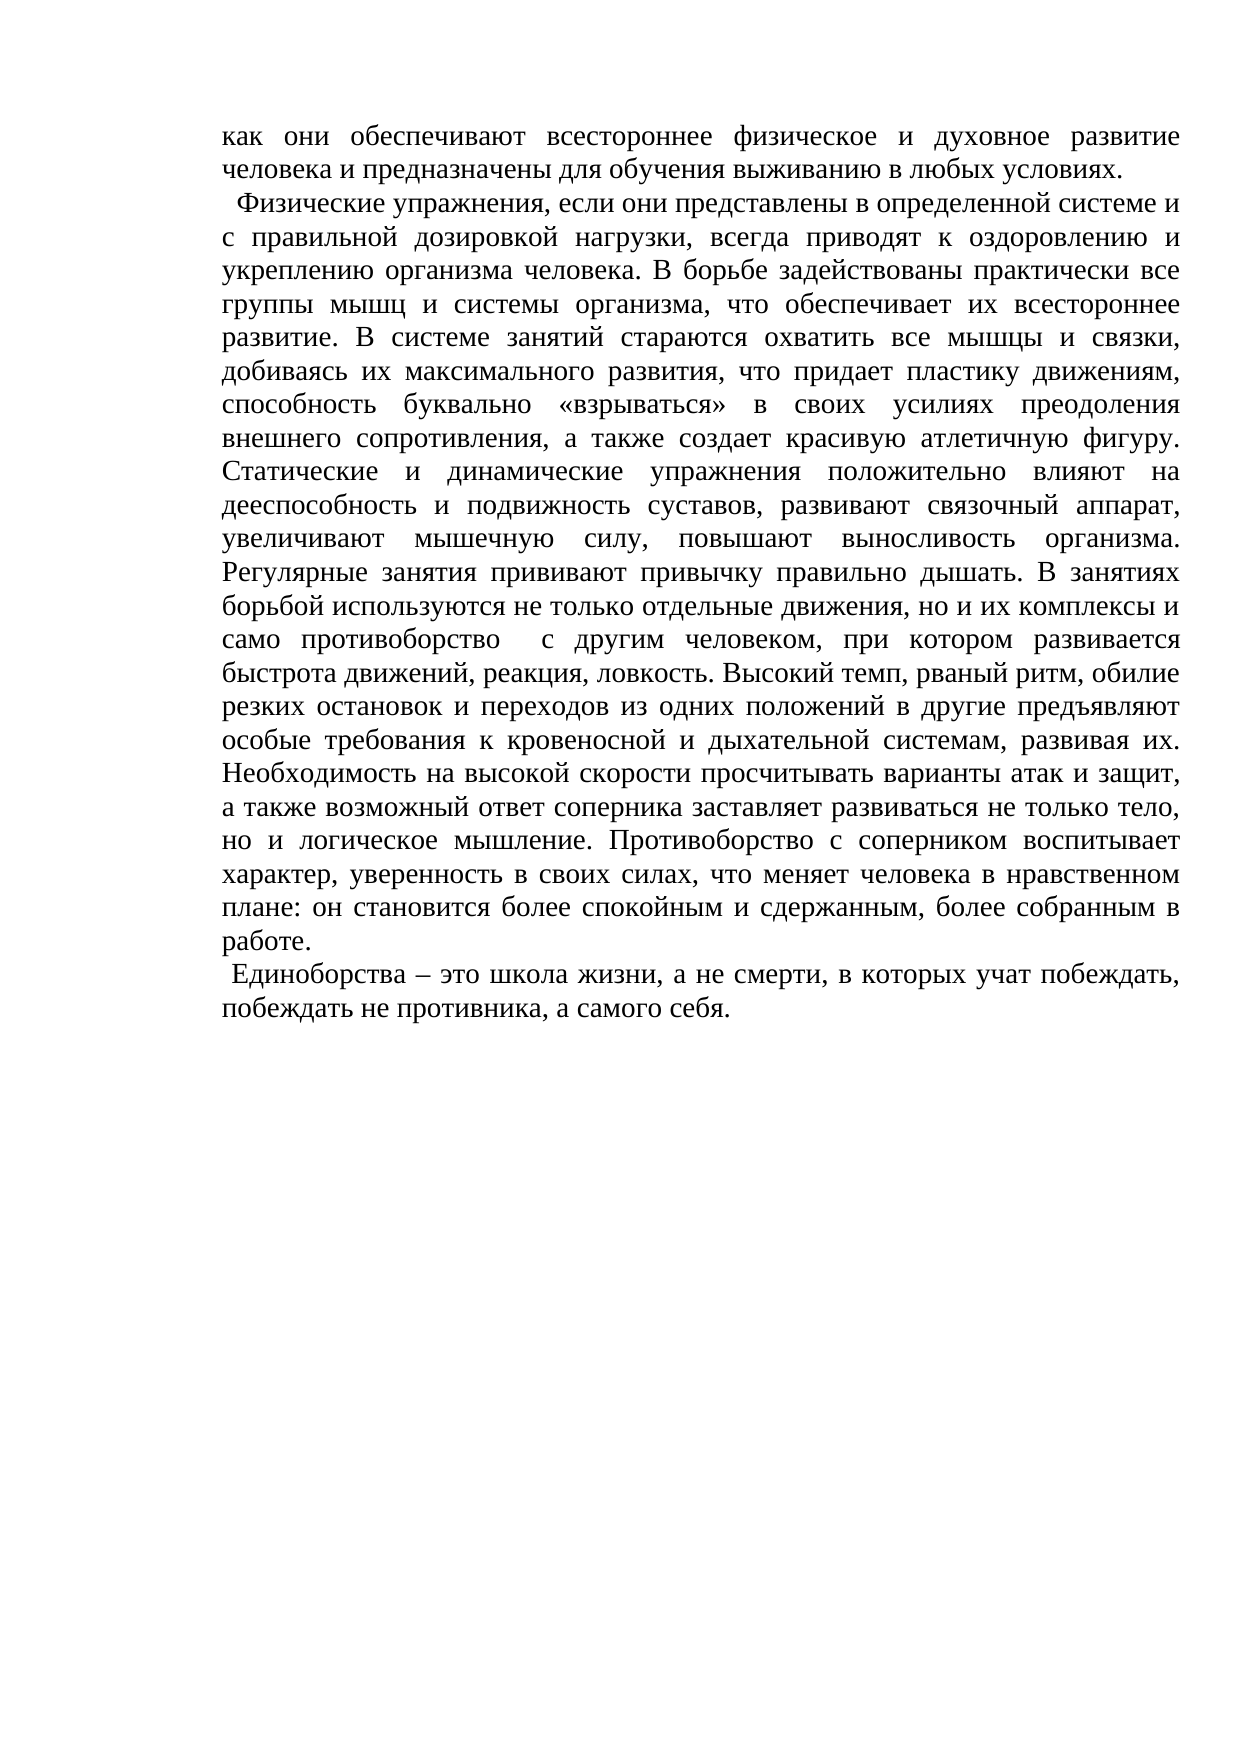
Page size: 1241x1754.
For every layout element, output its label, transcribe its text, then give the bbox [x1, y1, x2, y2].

text Единоборства – это школа жизни, а не смерти, в которых учат побеждать, побеждать не противника, а самого себя. [222, 957, 1181, 1024]
text Физические упражнения, если они представлены в определенной системе и с правильной дозировкой нагрузки, всегда приводят к оздоровлению и укреплению организма человека. В борьбе задействованы практически все группы мышц и системы организма, что обеспечивает их всестороннее развитие. В системе занятий стараются охватить все мышцы и связки, добиваясь их максимального развития, что придает пластику движениям, способность буквально «взрываться» в своих усилиях преодоления внешнего сопротивления, а также создает красивую атлетичную фигуру. Статические и динамические упражнения положительно влияют на дееспособность и подвижность суставов, развивают связочный аппарат, увеличивают мышечную силу, повышают выносливость организма. Регулярные занятия прививают привычку правильно дышать. В занятиях борьбой используются не только отдельные движения, но и их комплексы и само противоборство с другим человеком, при котором развивается быстрота движений, реакция, ловкость. Высокий темп, рваный ритм, обилие резких остановок и переходов из одних положений в другие предъявляют особые требования к кровеносной и дыхательной системам, развивая их. Необходимость на высокой скорости просчитывать варианты атак и защит, а также возможный ответ соперника заставляет развиваться не только тело, но и логическое мышление. Противоборство с соперником воспитывает характер, уверенность в своих силах, что меняет человека в нравственном плане: он становится более спокойным и сдержанным, более собранным в работе. [222, 185, 1181, 957]
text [222, 118, 1181, 185]
